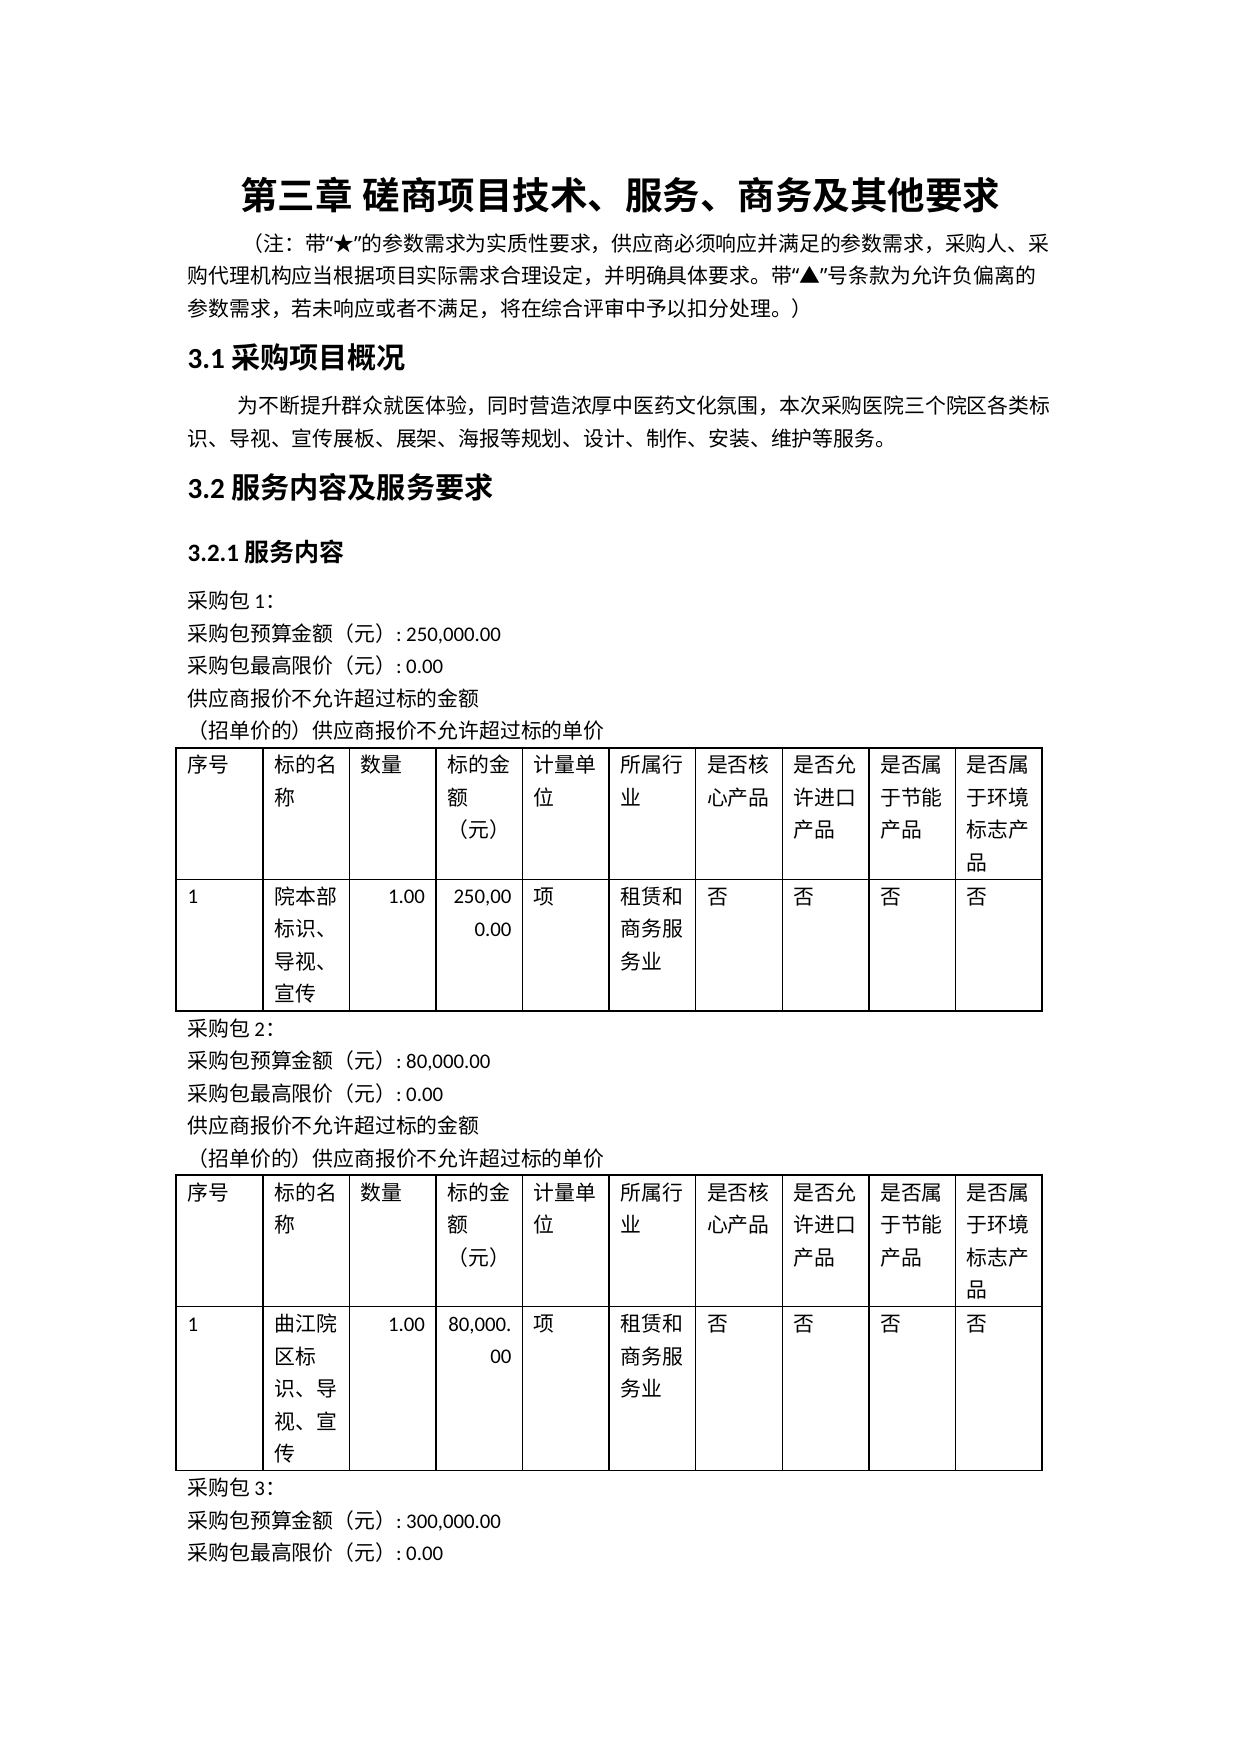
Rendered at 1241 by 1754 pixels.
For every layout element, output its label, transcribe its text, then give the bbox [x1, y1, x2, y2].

text 采购包2： [187, 1012, 1053, 1044]
text （招单价的）供应商报价不允许超过标的单价 [187, 1142, 1053, 1174]
table_header 是否属于环境标志产品 [956, 1176, 1041, 1306]
table_cell 80,000.00 [437, 1307, 522, 1470]
table_cell 租赁和商务服务业 [610, 880, 695, 1010]
text 3.1采购项目概况 [187, 324, 1053, 389]
table_cell 租赁和商务服务业 [610, 1307, 695, 1470]
table_header 标的名称 [264, 1176, 349, 1306]
text 采购包预算金额（元）: 250,000.00 [187, 617, 1053, 649]
text 采购包最高限价（元）: 0.00 [187, 1077, 1053, 1109]
text 采购包预算金额（元）: 80,000.00 [187, 1044, 1053, 1077]
table_header 序号 [177, 1176, 262, 1306]
table_header 标的名称 [264, 749, 349, 878]
text 采购包1： [187, 584, 1053, 617]
text 采购包最高限价（元）: 0.00 [187, 1536, 1053, 1569]
table_header 是否允许进口产品 [783, 749, 868, 878]
text 3.2服务内容及服务要求 [187, 454, 1053, 519]
table_header 是否属于节能产品 [870, 749, 955, 878]
table_header 序号 [177, 749, 262, 878]
table_cell 曲江院区标识、导视、宣传 [264, 1307, 349, 1470]
text 供应商报价不允许超过标的金额 [187, 682, 1053, 714]
table_header 所属行业 [610, 1176, 695, 1306]
table_cell 1.00 [350, 880, 435, 1010]
table_header 所属行业 [610, 749, 695, 878]
table_cell 否 [870, 880, 955, 1010]
table_header 计量单位 [523, 749, 608, 878]
text 采购包最高限价（元）: 0.00 [187, 649, 1053, 682]
text 采购包3： [187, 1471, 1053, 1504]
table_cell 项 [523, 880, 608, 1010]
text （注：带“★”的参数需求为实质性要求，供应商必须响应并满足的参数需求，采购人、采购代理机构应当根据项目实际需求合理设定，并明确具体要求。带“▲”号条款为允许负偏离的参数需求，若未响应或者不满足，将在综合评审中予以扣分处理。） [187, 227, 1053, 324]
table_header 是否属于环境标志产品 [956, 749, 1041, 878]
table_cell 否 [783, 880, 868, 1010]
text 3.2.1服务内容 [187, 519, 1053, 584]
table_header 计量单位 [523, 1176, 608, 1306]
table_header 是否属于节能产品 [870, 1176, 955, 1306]
table_header 数量 [350, 1176, 435, 1306]
table_cell 否 [870, 1307, 955, 1470]
table_header 标的金额 （元） [437, 1176, 522, 1306]
table_header 数量 [350, 749, 435, 878]
table_cell 1 [177, 880, 262, 1010]
table_cell 院本部标识、导视、宣传 [264, 880, 349, 1010]
table_header 是否允许进口产品 [783, 1176, 868, 1306]
table_cell 250,000.00 [437, 880, 522, 1010]
table_cell 否 [696, 880, 782, 1010]
table_cell 1.00 [350, 1307, 435, 1470]
table_header 标的金额 （元） [437, 749, 522, 878]
text 第三章 磋商项目技术、服务、商务及其他要求 [187, 162, 1053, 227]
table_cell 1 [177, 1307, 262, 1470]
table_cell 否 [696, 1307, 782, 1470]
table_cell 否 [783, 1307, 868, 1470]
text （招单价的）供应商报价不允许超过标的单价 [187, 714, 1053, 747]
table_cell 项 [523, 1307, 608, 1470]
text 供应商报价不允许超过标的金额 [187, 1109, 1053, 1142]
text 为不断提升群众就医体验，同时营造浓厚中医药文化氛围，本次采购医院三个院区各类标识、导视、宣传展板、展架、海报等规划、设计、制作、安装、维护等服务。 [187, 389, 1053, 454]
table_header 是否核心产品 [696, 1176, 782, 1306]
table_cell 否 [956, 880, 1041, 1010]
text 采购包预算金额（元）: 300,000.00 [187, 1504, 1053, 1536]
table_header 是否核心产品 [696, 749, 782, 878]
table_cell 否 [956, 1307, 1041, 1470]
